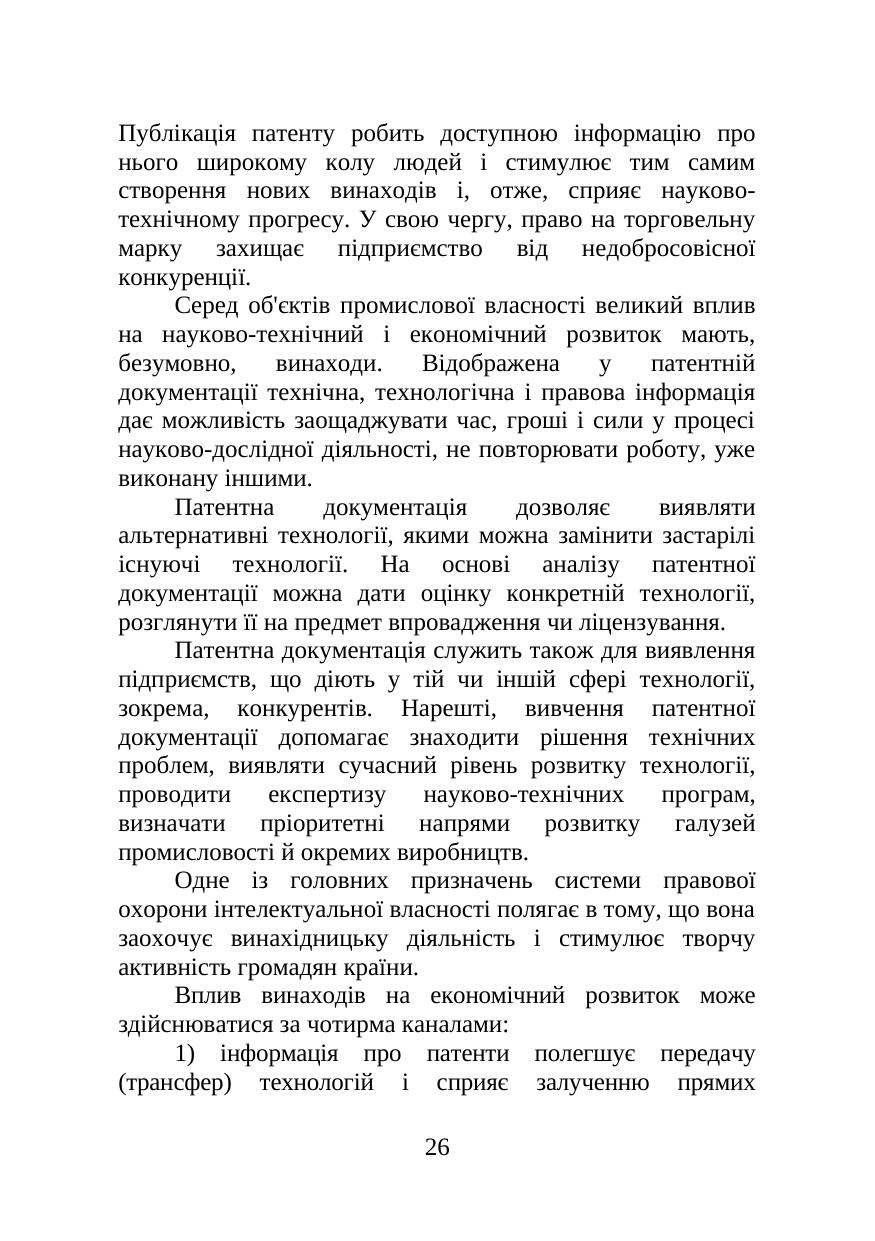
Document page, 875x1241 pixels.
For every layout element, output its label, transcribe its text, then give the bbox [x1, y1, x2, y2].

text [118, 118, 756, 291]
text Патентна документація дозволяє виявляти альтернативні технології, якими можна замінити застарілі існуючі технології. На основі аналізу патентної документації можна дати оцінку конкретній технології, розглянути її на предмет впровадження чи ліцензування. [118, 492, 756, 636]
text Патентна документація служить також для виявлення підприємств, що діють у тій чи іншій сфері технології, зокрема, конкурентів. Нарешті, вивчення патентної документації допомагає знаходити рішення технічних проблем, виявляти сучасний рівень розвитку технології, проводити експертизу науково-технічних програм, визначати пріоритетні напрями розвитку галузей промисловості й окремих виробництв. [118, 636, 756, 866]
text Серед об'єктів промислової власності великий вплив на науково-технічний і економічний розвиток мають, безумовно, винаходи. Відображена у патентній документації технічна, технологічна і правова інформація дає можливість заощаджувати час, гроші і сили у процесі науково-дослідної діяльності, не повторювати роботу, уже виконану іншими. [118, 291, 756, 492]
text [118, 1038, 756, 1096]
text Одне із головних призначень системи правової охорони інтелектуальної власності полягає в тому, що вона заохочує винахідницьку діяльність і стимулює творчу активність громадян країни. [118, 866, 756, 981]
text Вплив винаходів на економічний розвиток може здійснюватися за чотирма каналами: [118, 981, 756, 1038]
